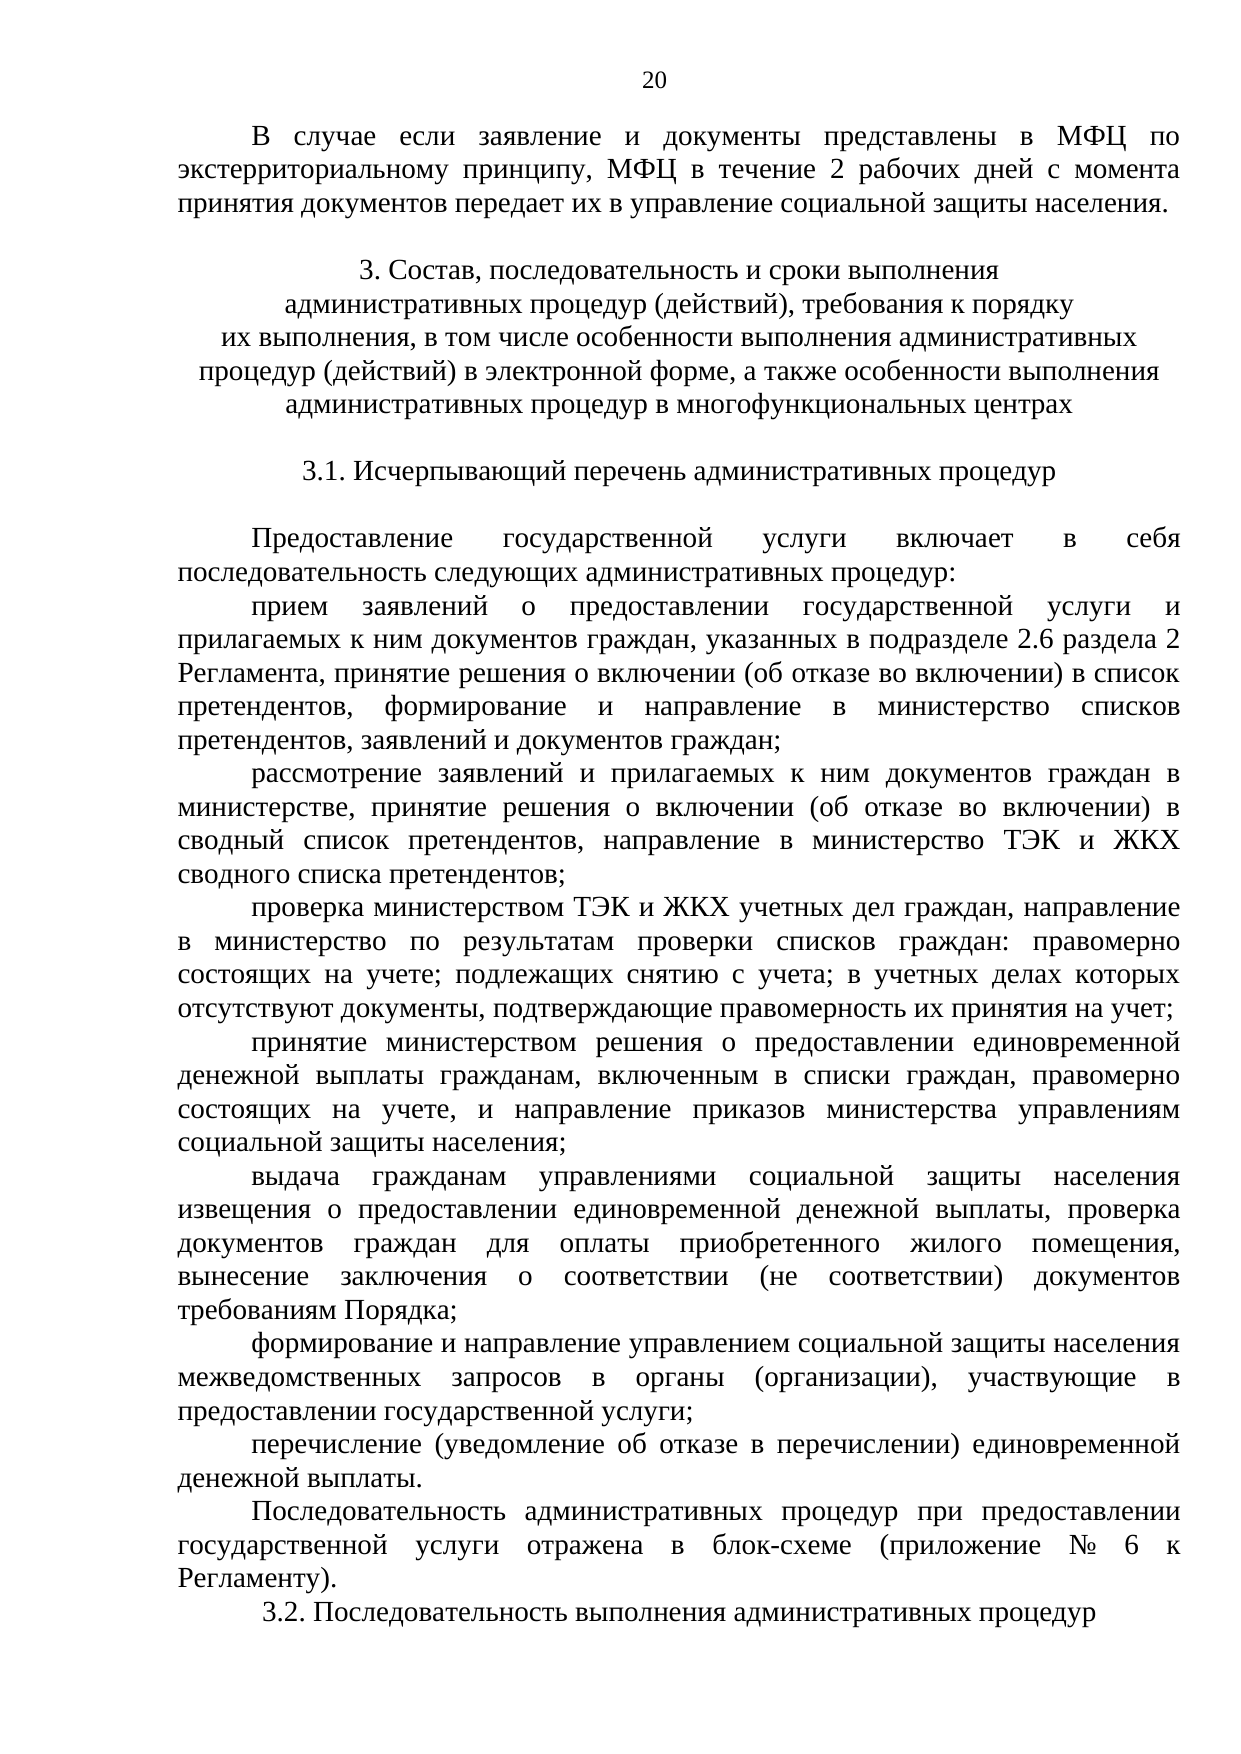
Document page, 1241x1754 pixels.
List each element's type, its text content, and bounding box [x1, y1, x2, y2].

text перечисление (уведомление об отказе в перечислении) единовременной денежной выплаты. [177, 1426, 1181, 1493]
text выдача гражданам управлениями социальной защиты населения извещения о предоставлении единовременной денежной выплаты, проверка документов граждан для оплаты приобретенного жилого помещения, вынесение заключения о соответствии (не соответствии) документов требованиям Порядка; [177, 1158, 1181, 1326]
text рассмотрение заявлений и прилагаемых к ним документов граждан в министерстве, принятие решения о включении (об отказе во включении) в сводный список претендентов, направление в министерство ТЭК и ЖКХ сводного списка претендентов; [177, 755, 1181, 889]
text прием заявлений о предоставлении государственной услуги и прилагаемых к ним документов граждан, указанных в подразделе 2.6 раздела 2 Регламента, принятие решения о включении (об отказе во включении) в список претендентов, формирование и направление в министерство списков претендентов, заявлений и документов граждан; [177, 588, 1181, 755]
text 3.1. Исчерпывающий перечень административных процедур [177, 453, 1181, 487]
text процедур (действий) в электронной форме, а также особенности выполнения административных процедур в многофункциональных центрах [177, 353, 1181, 420]
text формирование и направление управлением социальной защиты населения межведомственных запросов в органы (организации), участвующие в предоставлении государственной услуги; [177, 1326, 1181, 1426]
text В случае если заявление и документы представлены в МФЦ по экстерриториальному принципу, МФЦ в течение 2 рабочих дней с момента принятия документов передает их в управление социальной защиты населения. [177, 118, 1181, 219]
text 3.2. Последовательность выполнения административных процедур [177, 1594, 1181, 1627]
text их выполнения, в том числе особенности выполнения административных [177, 319, 1181, 353]
text Последовательность административных процедур при предоставлении государственной услуги отражена в блок-схеме (приложение № 6 к Регламенту). [177, 1493, 1181, 1594]
text Предоставление государственной услуги включает в себя последовательность следующих административных процедур: [177, 521, 1181, 588]
text административных процедур (действий), требования к порядку [177, 286, 1181, 319]
text принятие министерством решения о предоставлении единовременной денежной выплаты гражданам, включенным в списки граждан, правомерно состоящих на учете, и направление приказов министерства управлениям социальной защиты населения; [177, 1024, 1181, 1158]
text 3. Состав, последовательность и сроки выполнения [177, 252, 1181, 286]
text проверка министерством ТЭК и ЖКХ учетных дел граждан, направление в министерство по результатам проверки списков граждан: правомерно состоящих на учете; подлежащих снятию с учета; в учетных делах которых отсутствуют документы, подтверждающие правомерность их принятия на учет; [177, 889, 1181, 1024]
